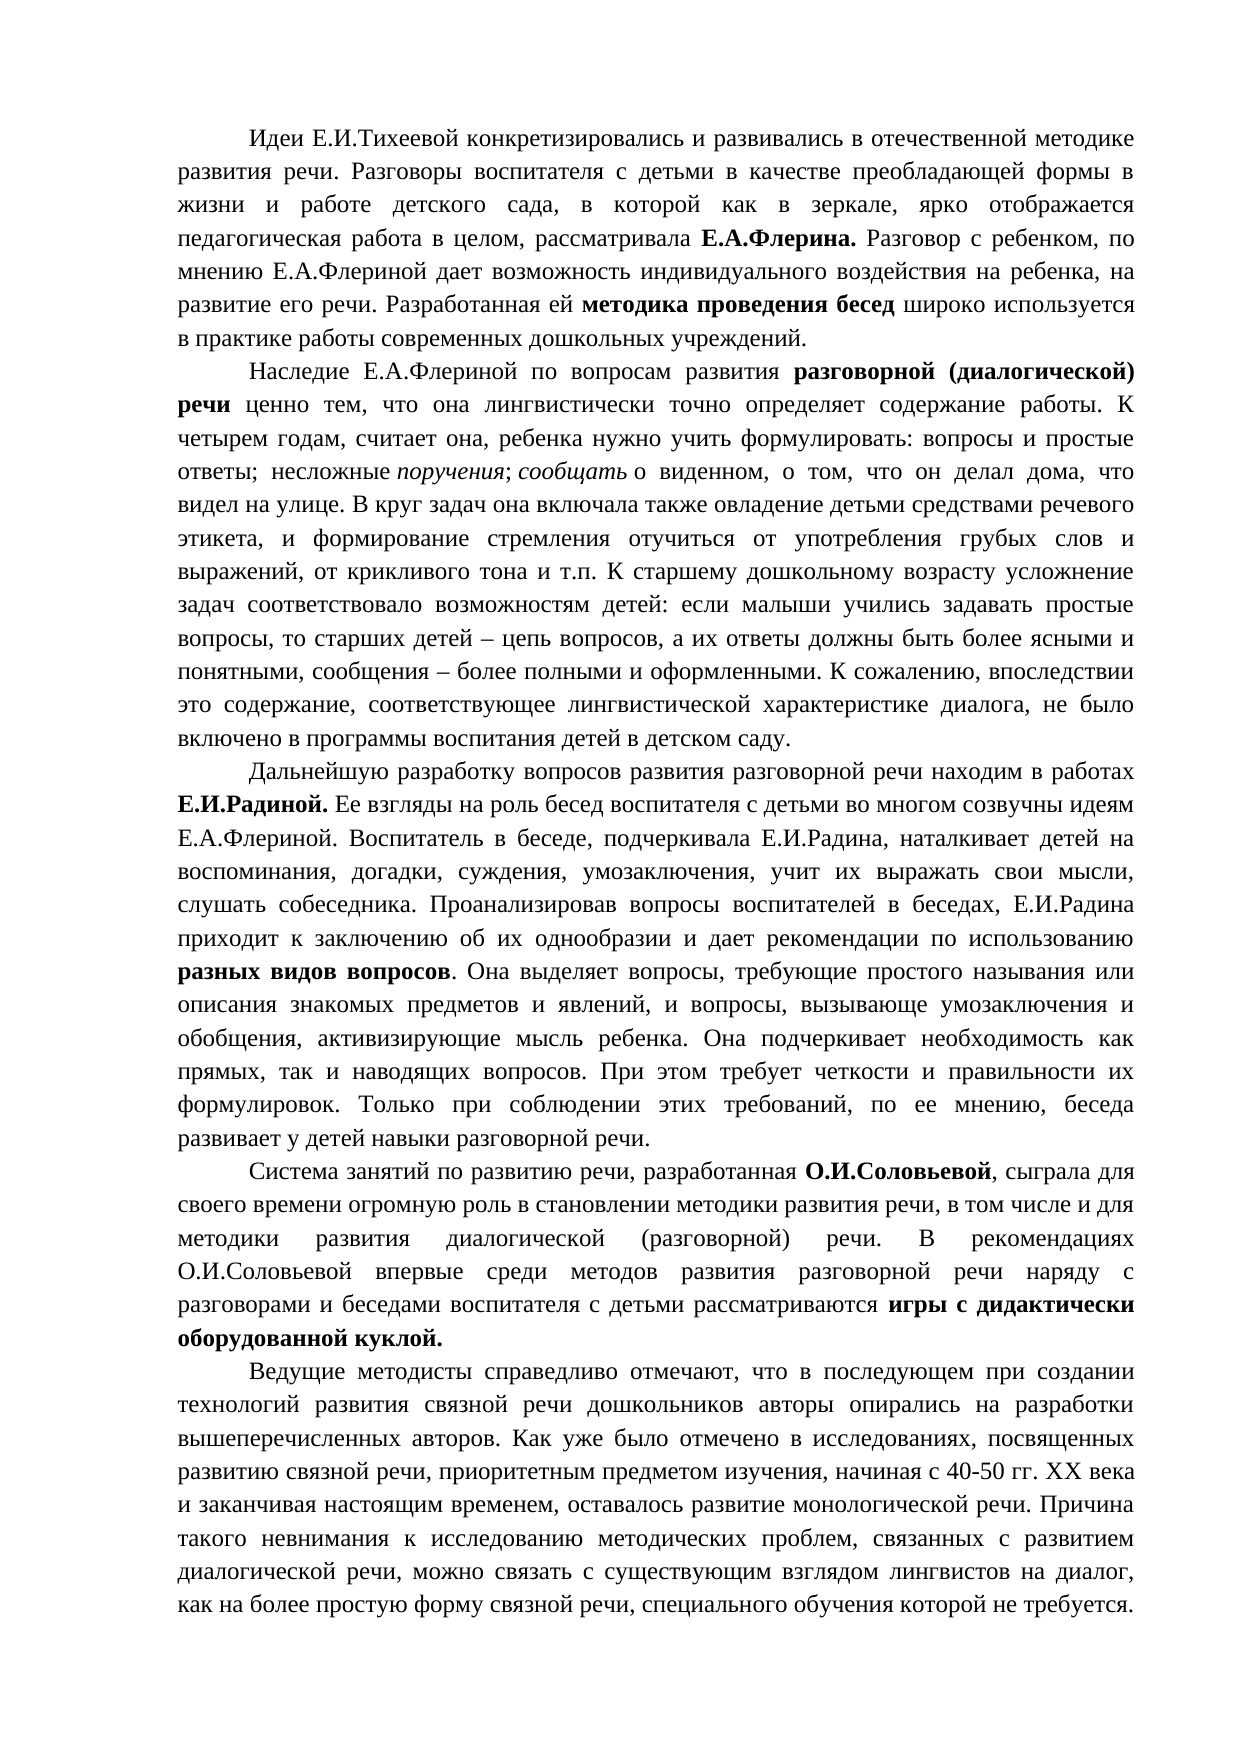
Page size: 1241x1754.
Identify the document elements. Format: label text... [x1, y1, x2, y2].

text Идеи Е.И.Тихеевой конкретизировались и развивались в отечественной методике развития речи. Разговоры воспитателя с детьми в качестве преобладающей формы в жизни и работе детского сада, в которой как в зеркале, ярко отображается педагогическая работа в целом, рассматривала Е.А.Флерина. Разговор с ребенком, по мнению Е.А.Флериной дает возможность индивидуального воздействия на ребенка, на развитие его речи. Разработанная ей методика проведения бесед широко используется в практике работы современных дошкольных учреждений. [177, 118, 1135, 351]
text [177, 1351, 1135, 1618]
text Система занятий по развитию речи, разработанная О.И.Соловьевой, сыграла для своего времени огромную роль в становлении методики развития речи, в том числе и для методики развития диалогической (разговорной) речи. В рекомендациях О.И.Соловьевой впервые среди методов развития разговорной речи наряду с разговорами и беседами воспитателя с детьми рассматриваются игры с дидактически оборудованной куклой. [177, 1151, 1135, 1351]
text Дальнейшую разработку вопросов развития разговорной речи находим в работах Е.И.Радиной. Ее взгляды на роль бесед воспитателя с детьми во многом созвучны идеям Е.А.Флериной. Воспитатель в беседе, подчеркивала Е.И.Радина, наталкивает детей на воспоминания, догадки, суждения, умозаключения, учит их выражать свои мысли, слушать собеседника. Проанализировав вопросы воспитателей в беседах, Е.И.Радина приходит к заключению об их однообразии и дает рекомендации по использованию разных видов вопросов. Она выделяет вопросы, требующие простого называния или описания знакомых предметов и явлений, и вопросы, вызывающе умозаключения и обобщения, активизирующие мысль ребенка. Она подчеркивает необходимость как прямых, так и наводящих вопросов. При этом требует четкости и правильности их формулировок. Только при соблюдении этих требований, по ее мнению, беседа развивает у детей навыки разговорной речи. [177, 751, 1135, 1151]
text Наследие Е.А.Флериной по вопросам развития разговорной (диалогической) речи ценно тем, что она лингвистически точно определяет содержание работы. К четырем годам, считает она, ребенка нужно учить формулировать: вопросы и простые ответы; несложные поручения; сообщать о виденном, о том, что он делал дома, что видел на улице. В круг задач она включала также овладение детьми средствами речевого этикета, и формирование стремления отучиться от употребления грубых слов и выражений, от крикливого тона и т.п. К старшему дошкольному возрасту усложнение задач соответствовало возможностям детей: если малыши учились задавать простые вопросы, то старших детей – цепь вопросов, а их ответы должны быть более ясными и понятными, сообщения – более полными и оформленными. К сожалению, впоследствии это содержание, соответствующее лингвистической характеристике диалога, не было включено в программы воспитания детей в детском саду. [177, 351, 1135, 751]
